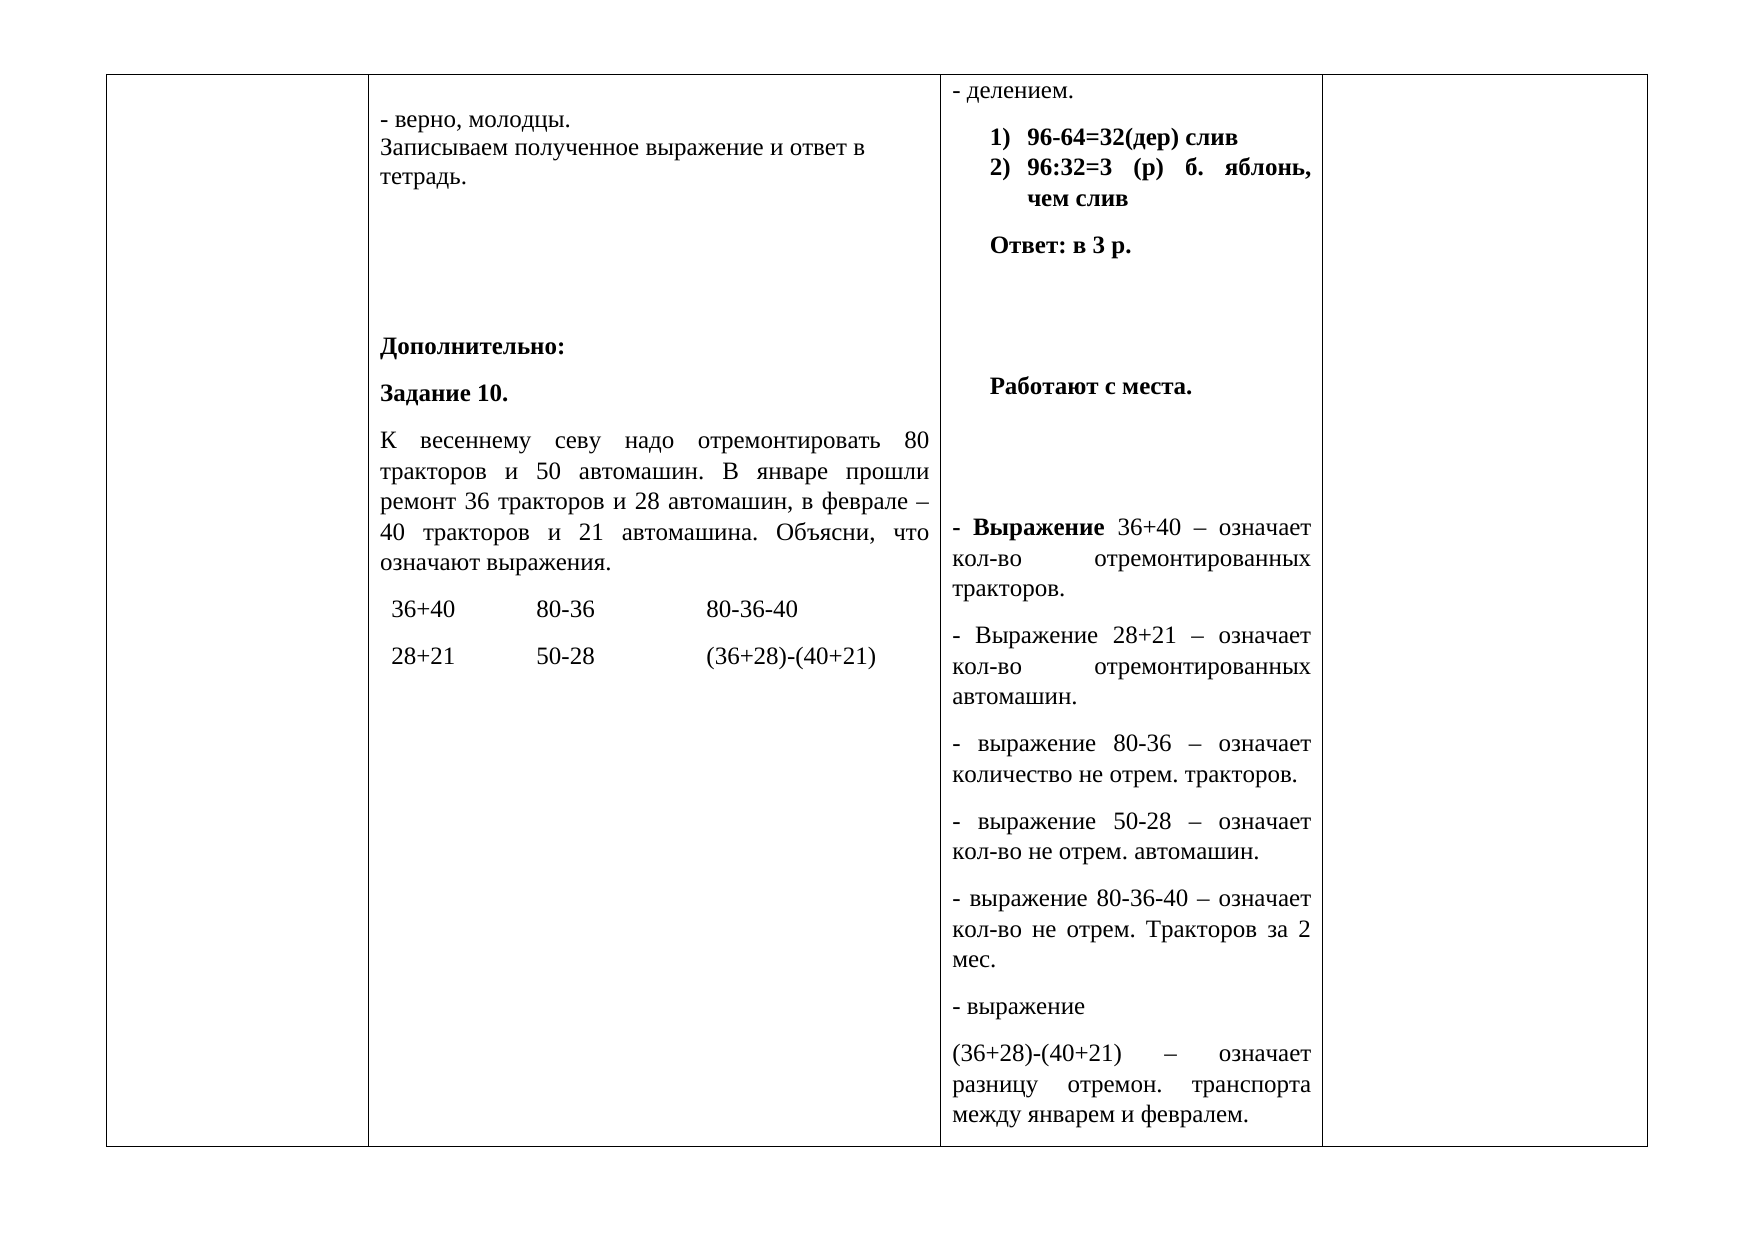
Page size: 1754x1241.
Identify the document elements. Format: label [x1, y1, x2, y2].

table_cell [1323, 75, 1647, 1146]
table_cell [941, 75, 1322, 1146]
table_cell [107, 75, 368, 1146]
table_cell [369, 75, 940, 1146]
